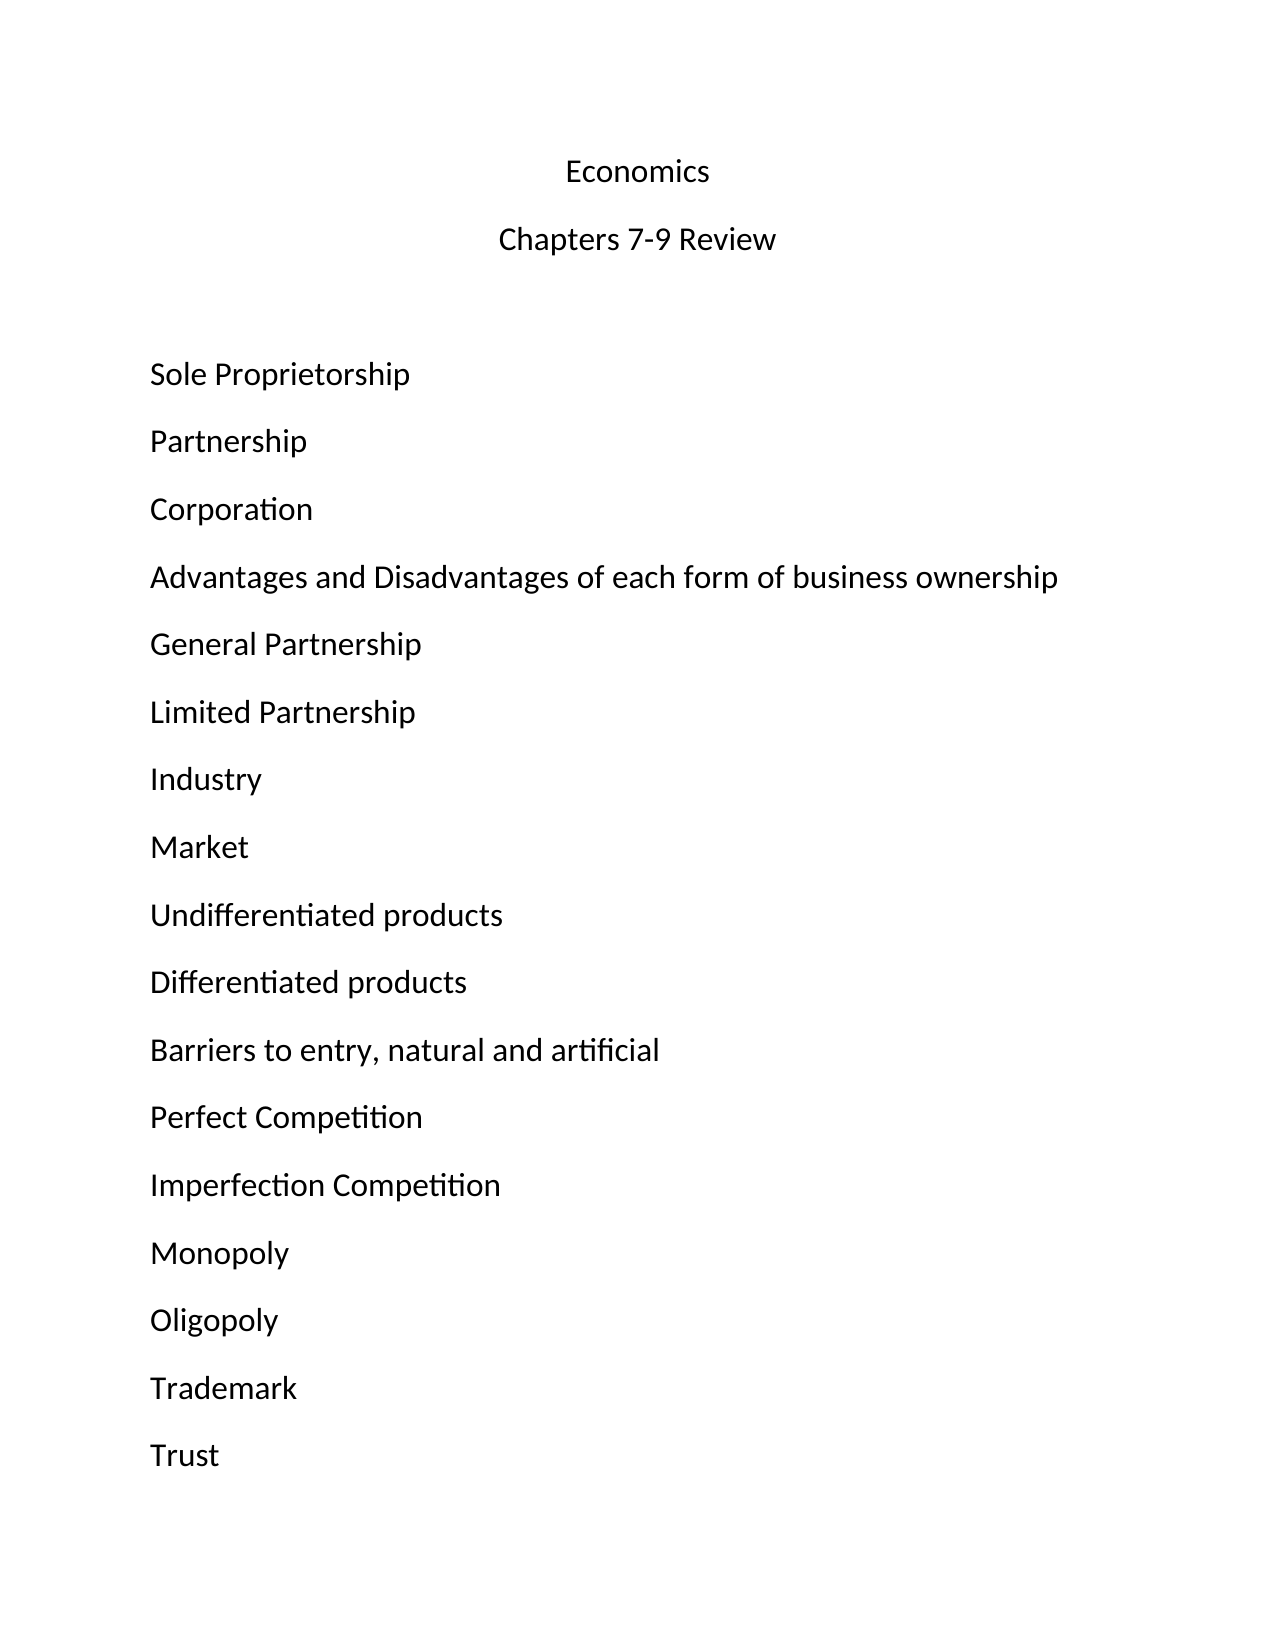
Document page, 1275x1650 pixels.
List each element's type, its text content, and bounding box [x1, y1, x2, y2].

text Sole Proprietorship [150, 353, 1125, 393]
text Barriers to entry, natural and artificial [150, 1029, 1125, 1069]
text Partnership [150, 420, 1125, 461]
text Oligopoly [150, 1299, 1125, 1340]
text Imperfection Competition [150, 1164, 1125, 1205]
text Differentiated products [150, 961, 1125, 1002]
text Corporation [150, 488, 1125, 529]
text Perfect Competition [150, 1096, 1125, 1137]
text Economics [150, 150, 1125, 191]
text Market [150, 826, 1125, 867]
text Undifferentiated products [150, 894, 1125, 934]
text General Partnership [150, 623, 1125, 664]
text Trademark [150, 1367, 1125, 1408]
text Advantages and Disadvantages of each form of business ownership [150, 556, 1125, 596]
text Monopoly [150, 1232, 1125, 1272]
text Chapters 7-9 Review [150, 218, 1125, 258]
text Industry [150, 758, 1125, 799]
text Trust [150, 1434, 1125, 1475]
text Limited Partnership [150, 691, 1125, 732]
